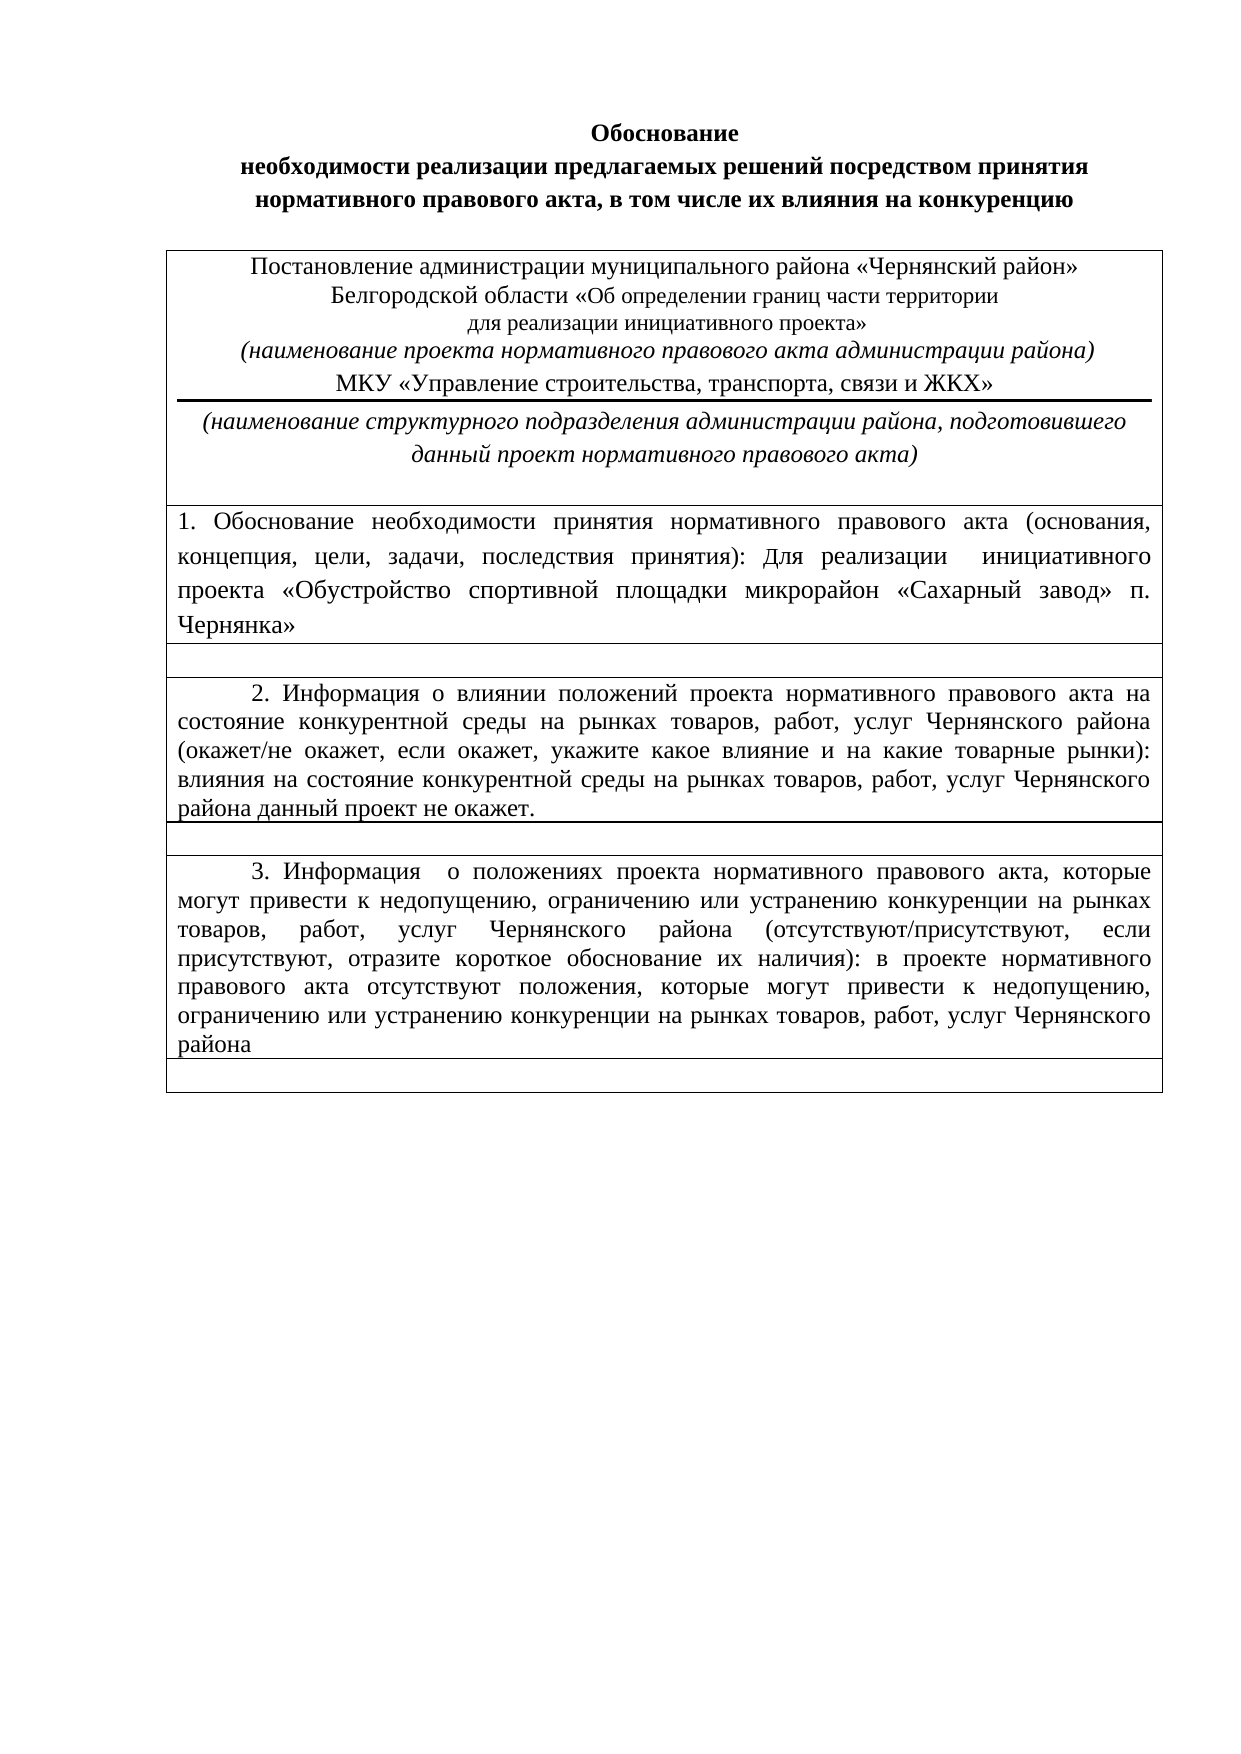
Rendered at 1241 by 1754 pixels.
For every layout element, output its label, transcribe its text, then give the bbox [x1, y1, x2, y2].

table_cell [167, 644, 1162, 677]
table_cell [167, 1059, 1162, 1092]
table_cell 1. Обоснование необходимости принятия нормативного правового акта (основания, концепция, цели, задачи, последствия принятия): Для реализации инициативного проекта «Обустройство спортивной площадки микрорайон «Сахарный завод» п. Чернянка» [167, 506, 1162, 642]
table_cell [167, 823, 1162, 855]
table_cell 3. Информация о положениях проекта нормативного правового акта, которые могут привести к недопущению, ограничению или устранению конкуренции на рынках товаров, работ, услуг Чернянского района (отсутствуют/присутствуют, если присутствуют, отразите короткое обоснование их наличия): в проекте нормативного правового акта отсутствуют положения, которые могут привести к недопущению, ограничению или устранению конкуренции на рынках товаров, работ, услуг Чернянского района [167, 856, 1162, 1058]
table_header Постановление администрации муниципального района «Чернянский район» Белгородской области «Об определении границ части территории для реализации инициативного проекта» (наименование проекта нормативного правового акта администрации района) МКУ «Управление строительства, транспорта, связи и ЖКХ» (наименование структурного подразделения администрации района, подготовившего данный проект нормативного правового акта) [167, 251, 1162, 505]
text необходимости реализации предлагаемых решений посредством принятия нормативного правового акта, в том числе их влияния на конкуренцию [177, 151, 1152, 213]
table_cell 2. Информация о влиянии положений проекта нормативного правового акта на состояние конкурентной среды на рынках товаров, работ, услуг Чернянского района (окажет/не окажет, если окажет, укажите какое влияние и на какие товарные рынки): влияния на состояние конкурентной среды на рынках товаров, работ, услуг Чернянского района данный проект не окажет. [167, 678, 1162, 821]
text Обоснование [177, 118, 1152, 147]
